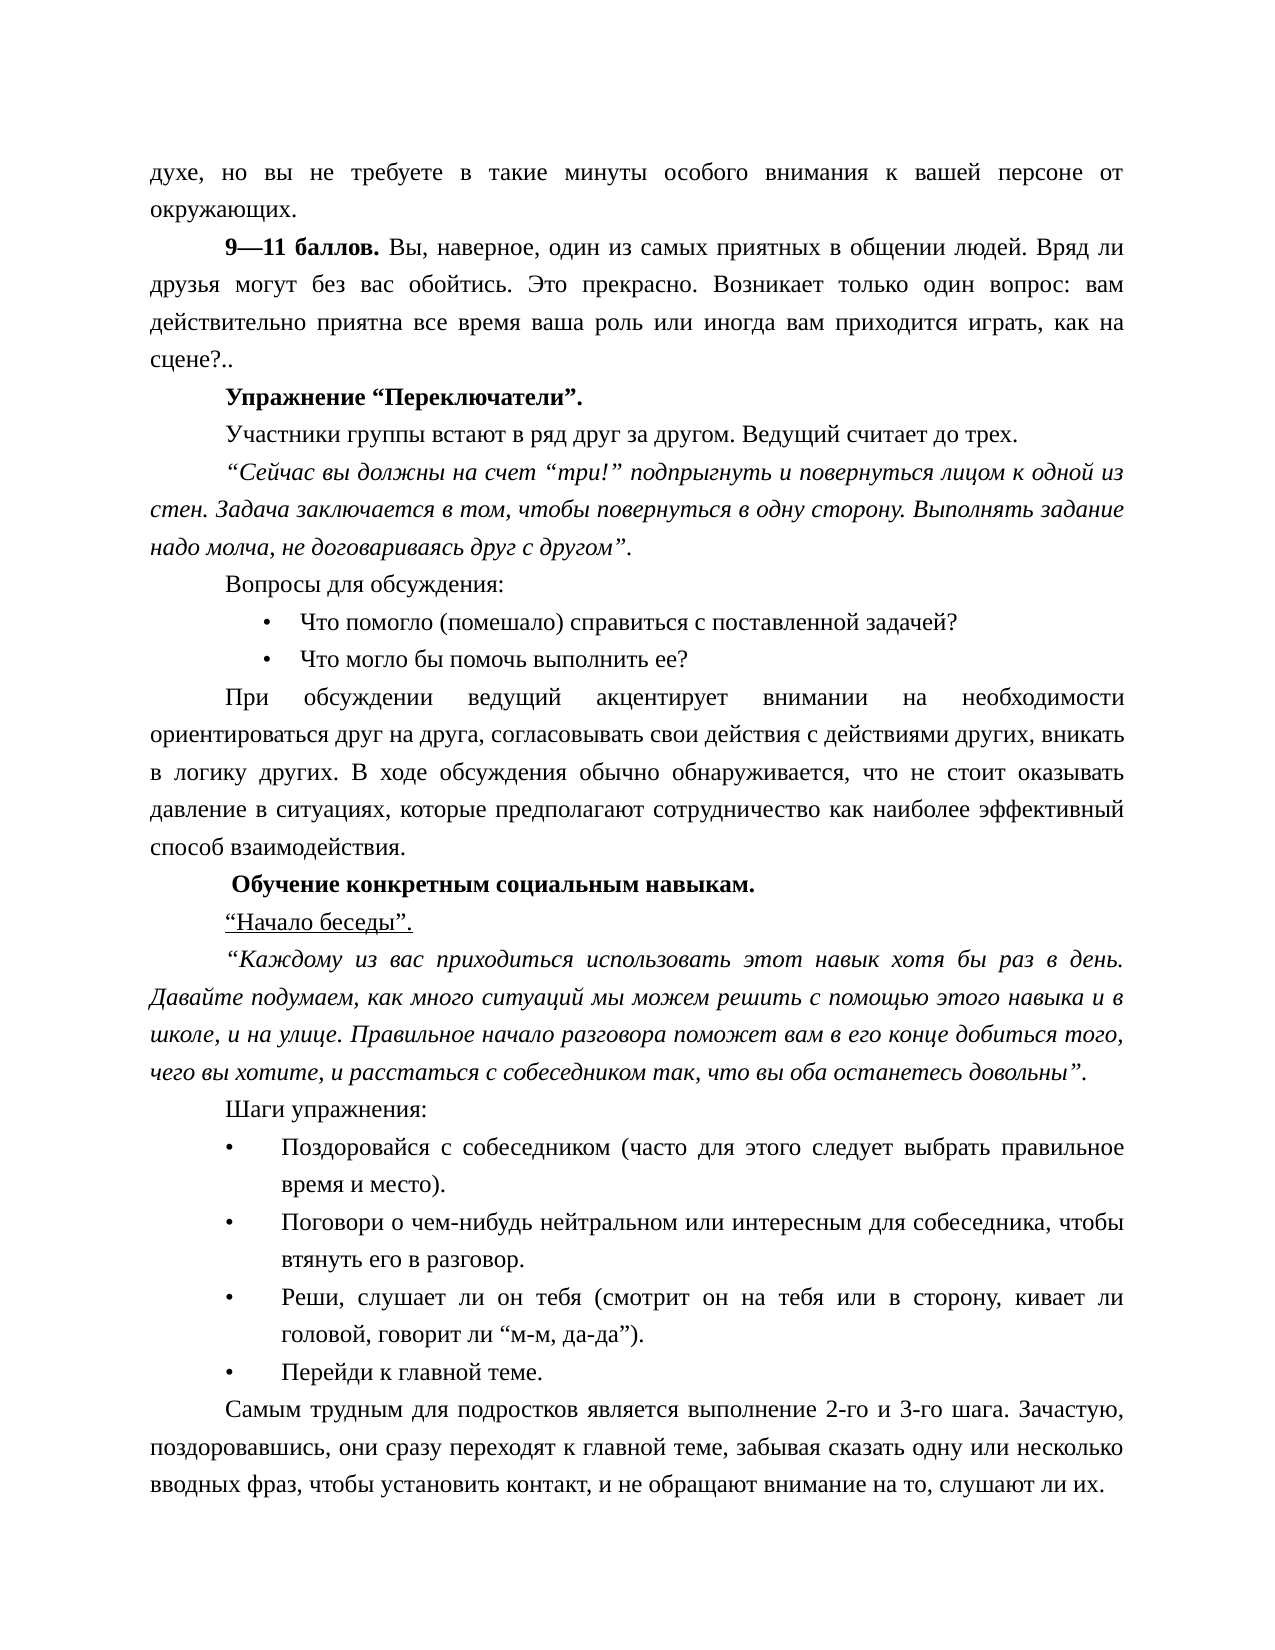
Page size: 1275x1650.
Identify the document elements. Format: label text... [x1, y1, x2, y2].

text “Начало беседы”. [150, 900, 1125, 937]
list Что могло бы помочь выполнить ее? [262, 637, 1125, 675]
list Поговори о чем-нибудь нейтральном или интересным для собеседника, чтобы втянуть его в разговор. [225, 1200, 1125, 1275]
text “Сейчас вы должны на счет “три!” подпрыгнуть и повернуться лицом к одной из стен. Задача заключается в том, чтобы повернуться в одну сторону. Выполнять задание надо молча, не договариваясь друг с другом”. [150, 450, 1125, 562]
text 9—11 баллов. Вы, наверное, один из самых приятных в общении людей. Вряд ли друзья могут без вас обойтись. Это прекрасно. Возникает только один вопрос: вам действительно приятна все время ваша роль или иногда вам приходится играть, как на сцене?.. [150, 225, 1125, 375]
text Упражнение “Переключатели”. [150, 375, 1125, 412]
list Что помогло (помешало) справиться с поставленной задачей? [262, 600, 1125, 637]
list Поздоровайся с собеседником (часто для этого следует выбрать правильное время и место). [225, 1125, 1125, 1200]
text Участники группы встают в ряд друг за другом. Ведущий считает до трех. [150, 412, 1125, 450]
text Шаги упражнения: [150, 1087, 1125, 1125]
text Вопросы для обсуждения: [150, 562, 1125, 600]
text Самым трудным для подростков является выполнение 2-го и 3-го шага. Зачастую, поздоровавшись, они сразу переходят к главной теме, забывая сказать одну или несколько вводных фраз, чтобы установить контакт, и не обращают внимание на то, слушают ли их. [150, 1387, 1125, 1500]
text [150, 150, 1125, 225]
text Обучение конкретным социальным навыкам. [150, 862, 1125, 900]
list Перейди к главной теме. [225, 1350, 1125, 1387]
text “Каждому из вас приходиться использовать этот навык хотя бы раз в день. Давайте подумаем, как много ситуаций мы можем решить с помощью этого навыка и в школе, и на улице. Правильное начало разговора поможет вам в его конце добиться того, чего вы хотите, и расстаться с собеседником так, что вы оба останетесь довольны”. [150, 937, 1125, 1087]
text При обсуждении ведущий акцентирует внимании на необходимости ориентироваться друг на друга, согласовывать свои действия с действиями других, вникать в логику других. В ходе обсуждения обычно обнаруживается, что не стоит оказывать давление в ситуациях, которые предполагают сотрудничество как наиболее эффективный способ взаимодействия. [150, 675, 1125, 862]
list Реши, слушает ли он тебя (смотрит он на тебя или в сторону, кивает ли головой, говорит ли “м-м, да-да”). [225, 1275, 1125, 1350]
